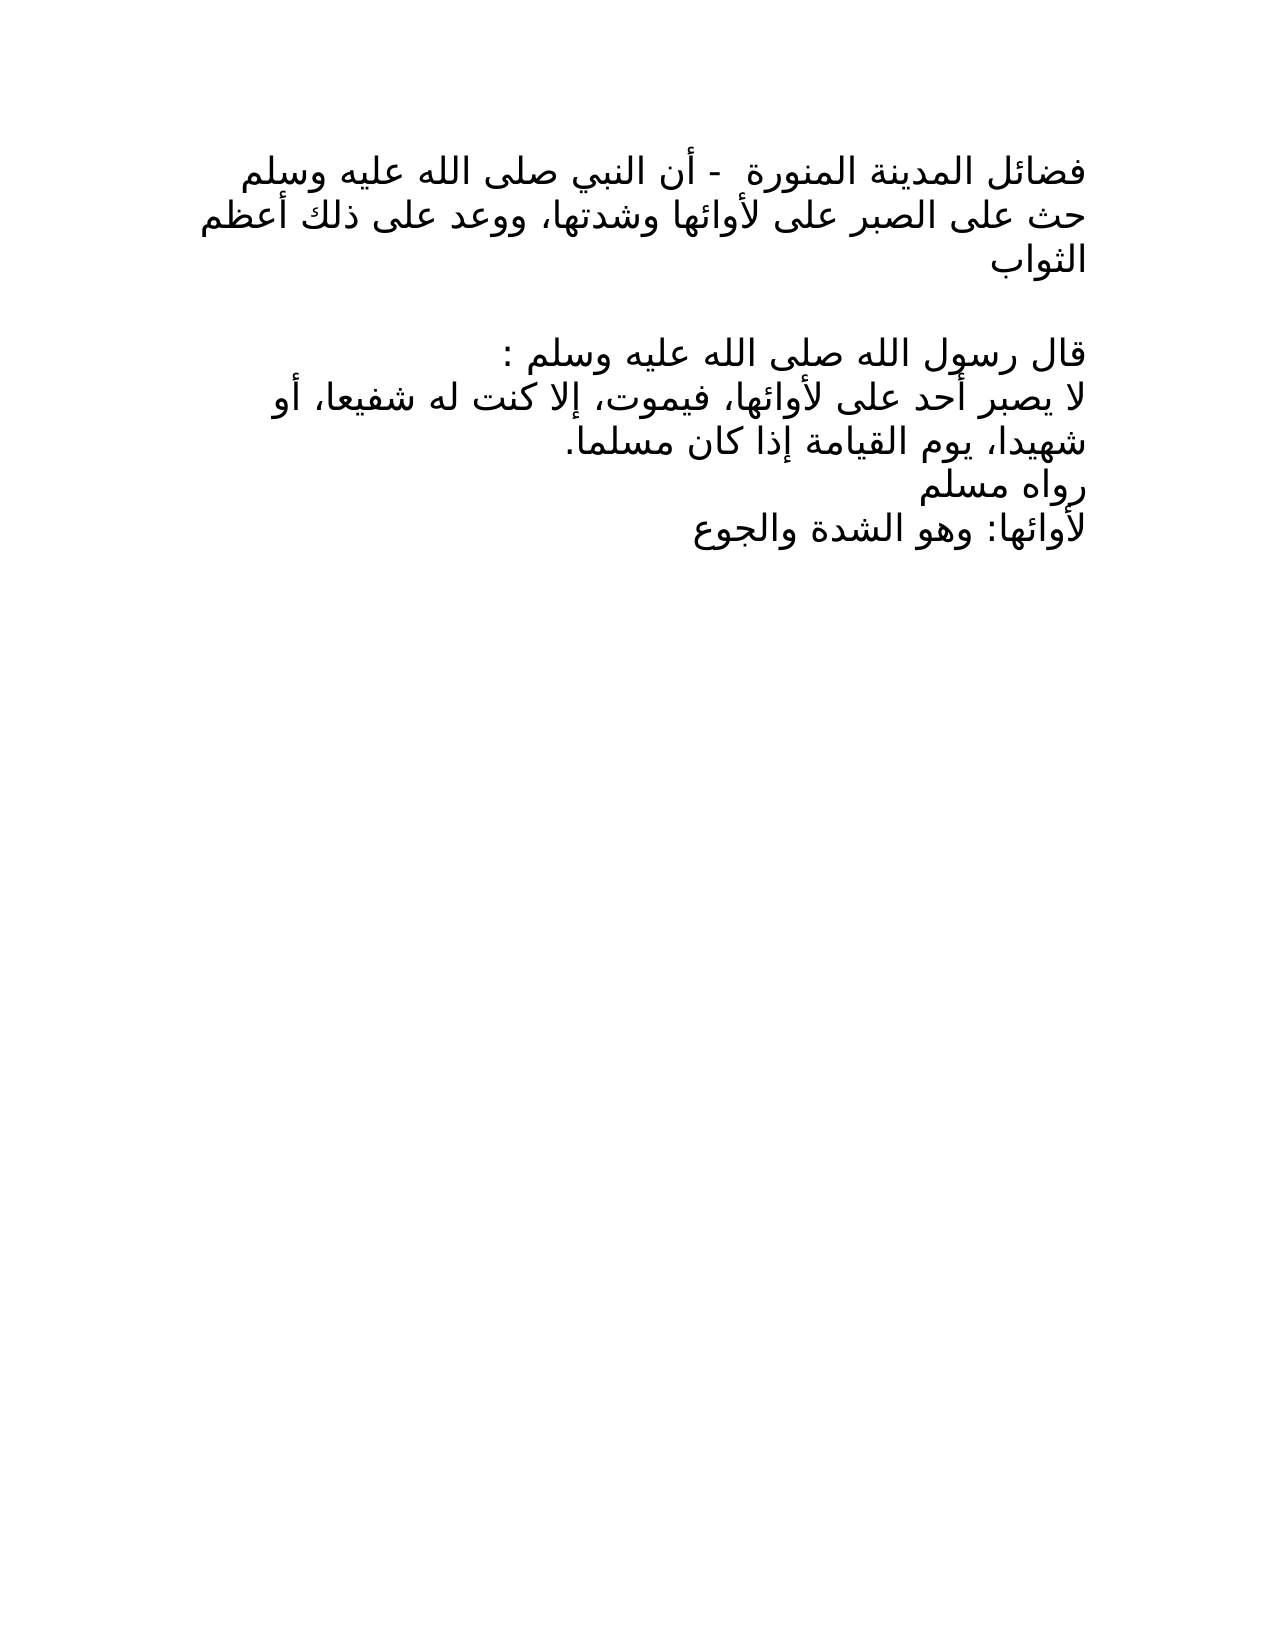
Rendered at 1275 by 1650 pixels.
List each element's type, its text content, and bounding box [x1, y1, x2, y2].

text لأوائها: وهو الشدة والجوع [187, 507, 1087, 550]
text لا يصبر أحد على لأوائها، فيموت، إلا كنت له شفيعا، أو شهيدا، يوم القيامة إذا كان مسلما. [187, 376, 1087, 463]
text رواه مسلم [187, 463, 1087, 507]
text فضائل المدينة المنورة - أن النبي صلى الله عليه وسلم حث على الصبر على لأوائها وشدتها، ووعد على ذلك أعظم الثواب [187, 150, 1087, 281]
text قال رسول الله صلى الله عليه وسلم : [187, 332, 1087, 376]
